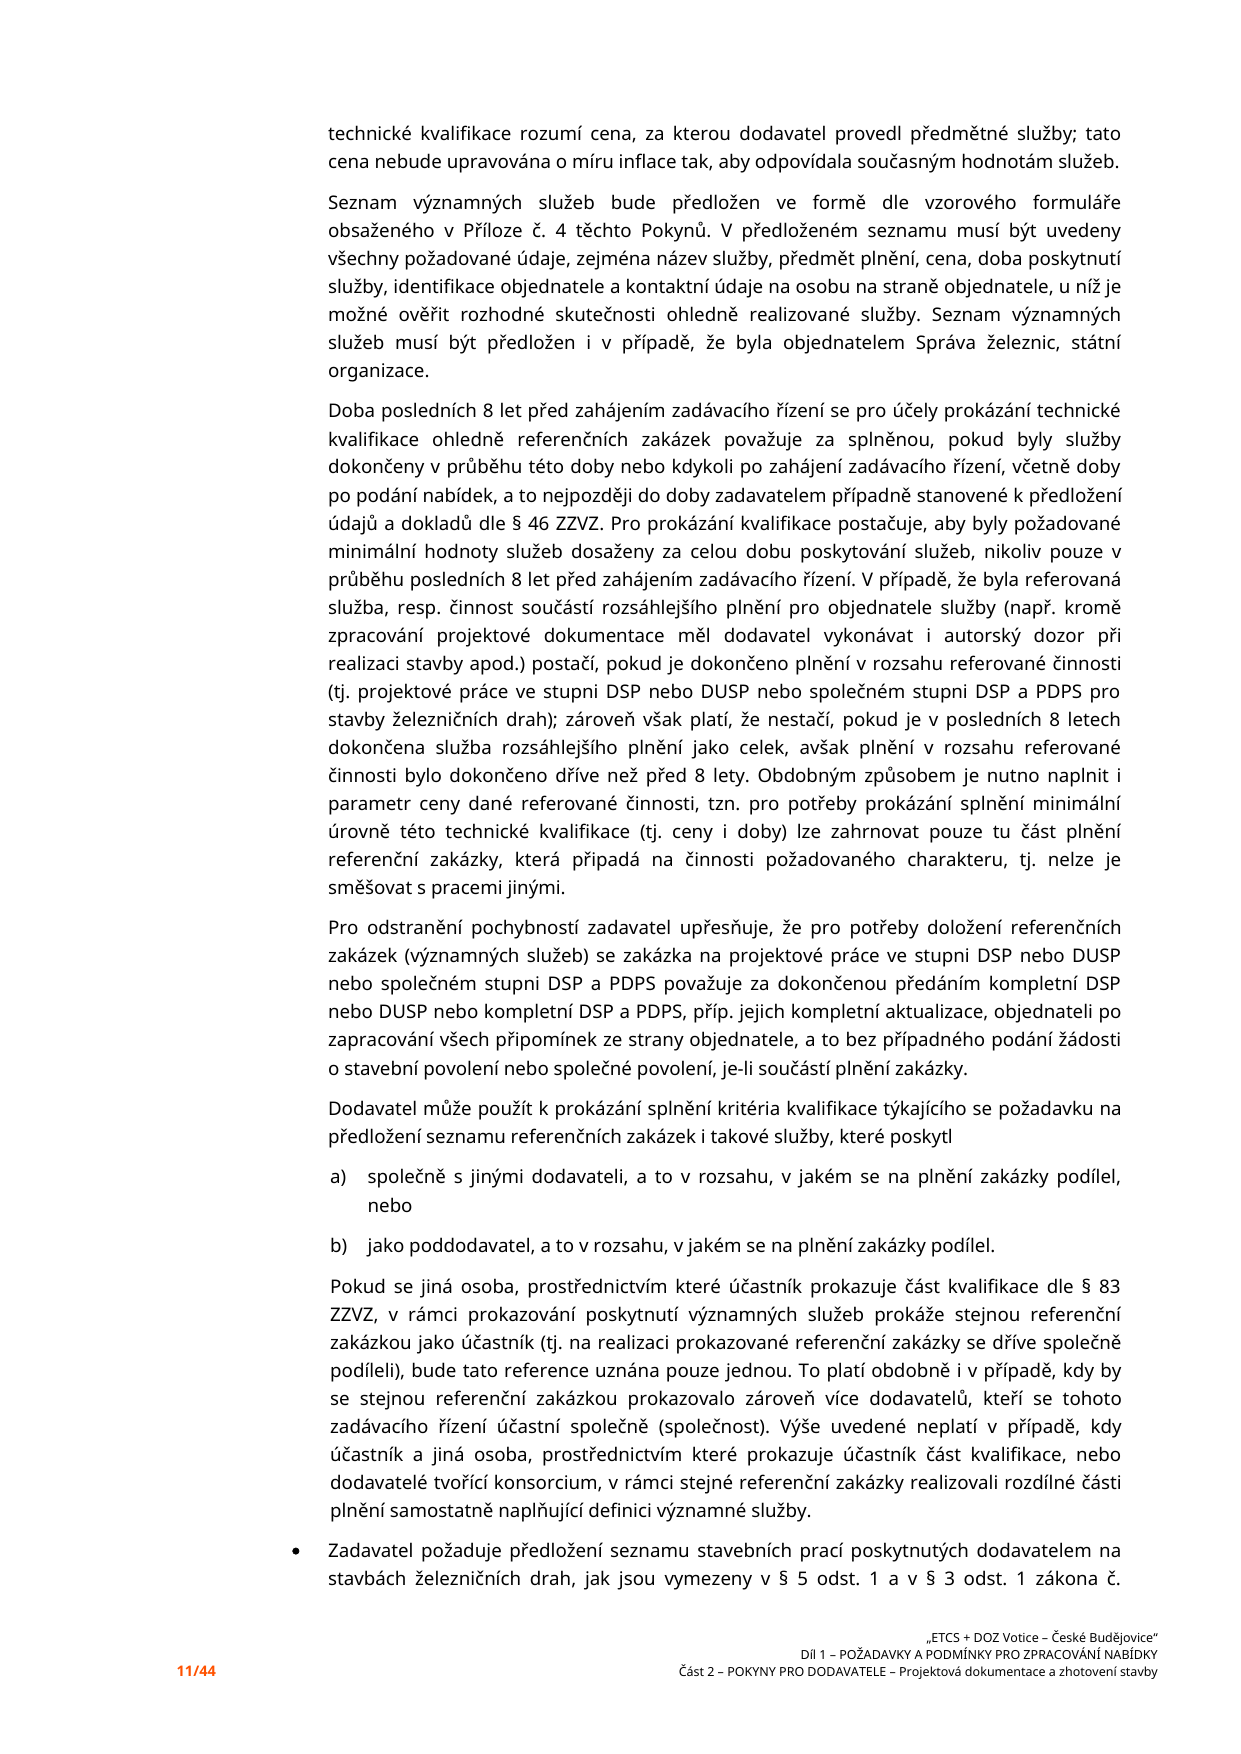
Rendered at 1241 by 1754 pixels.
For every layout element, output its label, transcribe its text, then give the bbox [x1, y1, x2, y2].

text Dodavatel může použít k prokázání splnění kritéria kvalifikace týkajícího se požadavku na předložení seznamu referenčních zakázek i takové služby, které poskytl [328, 1095, 1122, 1149]
text Doba posledních 8 let před zahájením zadávacího řízení se pro účely prokázání technické kvalifikace ohledně referenčních zakázek považuje za splněnou, pokud byly služby dokončeny v průběhu této doby nebo kdykoli po zahájení zadávacího řízení, včetně doby po podání nabídek, a to nejpozději do doby zadavatelem případně stanovené k předložení údajů a dokladů dle § 46 ZZVZ. Pro prokázání kvalifikace postačuje, aby byly požadované minimální hodnoty služeb dosaženy za celou dobu poskytování služeb, nikoliv pouze v průběhu posledních 8 let před zahájením zadávacího řízení. V případě, že byla referovaná služba, resp. činnost součástí rozsáhlejšího plnění pro objednatele služby (např. kromě zpracování projektové dokumentace měl dodavatel vykonávat i autorský dozor při realizaci stavby apod.) postačí, pokud je dokončeno plnění v rozsahu referované činnosti (tj. projektové práce ve stupni DSP nebo DUSP nebo společném stupni DSP a PDPS pro stavby železničních drah); zároveň však platí, že nestačí, pokud je v posledních 8 letech dokončena služba rozsáhlejšího plnění jako celek, avšak plnění v rozsahu referované činnosti bylo dokončeno dříve než před 8 lety. Obdobným způsobem je nutno naplnit i parametr ceny dané referované činnosti, tzn. pro potřeby prokázání splnění minimální úrovně této technické kvalifikace (tj. ceny i doby) lze zahrnovat pouze tu část plnění referenční zakázky, která připadá na činnosti požadovaného charakteru, tj. nelze je směšovat s pracemi jinými. [328, 398, 1122, 900]
list jako poddodavatel, a to v rozsahu, v jakém se na plnění zakázky podílel. [330, 1232, 1122, 1258]
text Pokud se jiná osoba, prostřednictvím které účastník prokazuje část kvalifikace dle § 83 ZZVZ, v rámci prokazování poskytnutí významných služeb prokáže stejnou referenční zakázkou jako účastník (tj. na realizaci prokazované referenční zakázky se dříve společně podíleli), bude tato reference uznána pouze jednou. To platí obdobně i v případě, kdy by se stejnou referenční zakázkou prokazovalo zároveň více dodavatelů, kteří se tohoto zadávacího řízení účastní společně (společnost). Výše uvedené neplatí v případě, kdy účastník a jiná osoba, prostřednictvím které prokazuje účastník část kvalifikace, nebo dodavatelé tvořící konsorcium, v rámci stejné referenční zakázky realizovali rozdílné části plnění samostatně naplňující definici významné služby. [330, 1273, 1122, 1523]
list společně s jinými dodavateli, a to v rozsahu, v jakém se na plnění zakázky podílel, nebo [330, 1164, 1122, 1217]
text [328, 121, 1122, 174]
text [292, 1538, 1122, 1591]
text Pro odstranění pochybností zadavatel upřesňuje, že pro potřeby doložení referenčních zakázek (významných služeb) se zakázka na projektové práce ve stupni DSP nebo DUSP nebo společném stupni DSP a PDPS považuje za dokončenou předáním kompletní DSP nebo DUSP nebo kompletní DSP a PDPS, příp. jejich kompletní aktualizace, objednateli po zapracování všech připomínek ze strany objednatele, a to bez případného podání žádosti o stavební povolení nebo společné povolení, je-li součástí plnění zakázky. [328, 915, 1122, 1080]
text Seznam významných služeb bude předložen ve formě dle vzorového formuláře obsaženého v Příloze č. 4 těchto Pokynů. V předloženém seznamu musí být uvedeny všechny požadované údaje, zejména název služby, předmět plnění, cena, doba poskytnutí služby, identifikace objednatele a kontaktní údaje na osobu na straně objednatele, u níž je možné ověřit rozhodné skutečnosti ohledně realizované služby. Seznam významných služeb musí být předložen i v případě, že byla objednatelem Správa železnic, státní organizace. [328, 189, 1122, 383]
